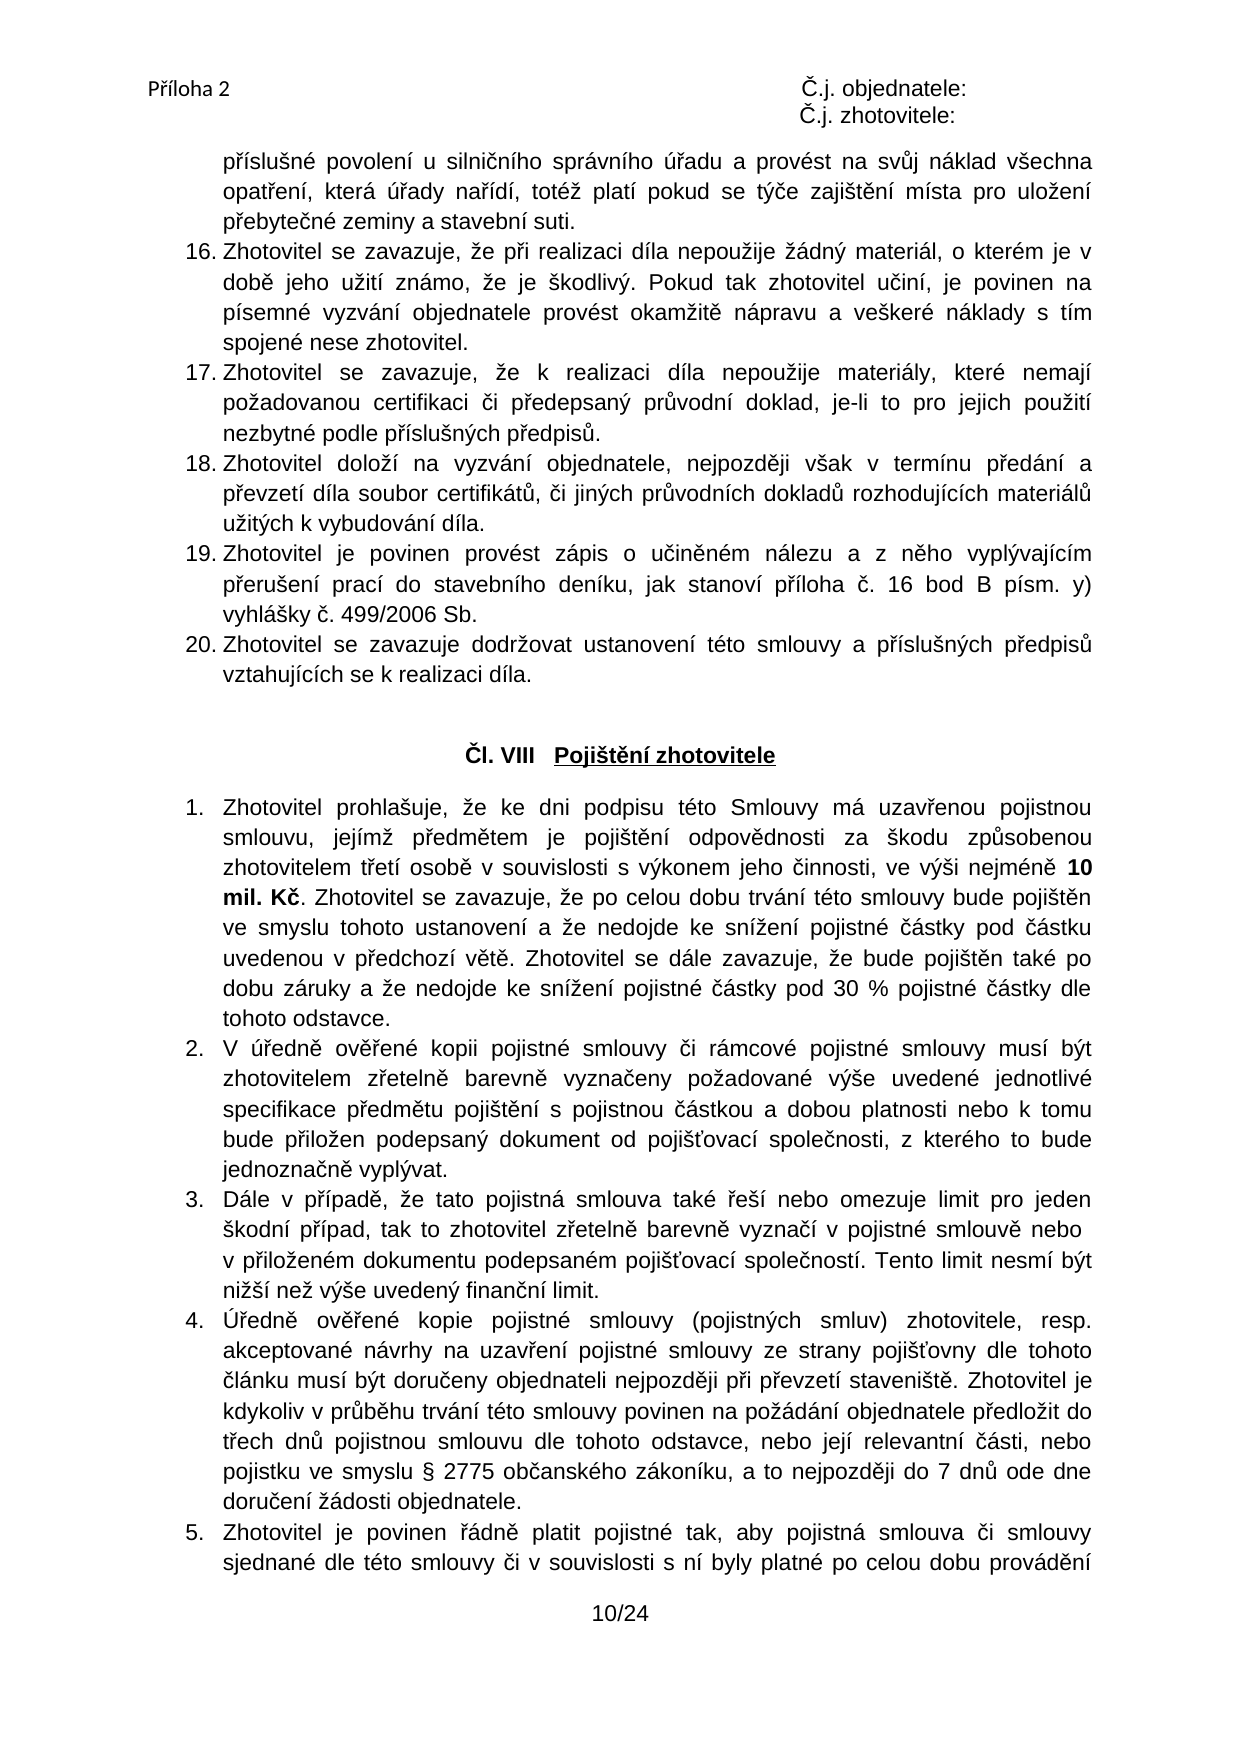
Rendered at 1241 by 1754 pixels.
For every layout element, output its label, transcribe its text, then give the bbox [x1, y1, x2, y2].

list Úředně ověřené kopie pojistné smlouvy (pojistných smluv) zhotovitele, resp. akceptované návrhy na uzavření pojistné smlouvy ze strany pojišťovny dle tohoto článku musí být doručeny objednateli nejpozději při převzetí staveniště. Zhotovitel je kdykoliv v průběhu trvání této smlouvy povinen na požádání objednatele předložit do třech dnů pojistnou smlouvu dle tohoto odstavce, nebo její relevantní části, nebo pojistku ve smyslu § 2775 občanského zákoníku, a to nejpozději do 7 dnů ode dne doručení žádosti objednatele. [185, 1307, 1093, 1514]
list Zhotovitel se zavazuje, že při realizaci díla nepoužije žádný materiál, o kterém je v době jeho užití známo, že je škodlivý. Pokud tak zhotovitel učiní, je povinen na písemné vyzvání objednatele provést okamžitě nápravu a veškeré náklady s tím spojené nese zhotovitel. [185, 238, 1093, 355]
list Zhotovitel se zavazuje, že k realizaci díla nepoužije materiály, které nemají požadovanou certifikaci či předepsaný průvodní doklad, je-li to pro jejich použití nezbytné podle příslušných předpisů. [185, 359, 1093, 446]
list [185, 148, 1093, 234]
list Dále v případě, že tato pojistná smlouva také řeší nebo omezuje limit pro jeden škodní případ, tak to zhotovitel zřetelně barevně vyznačí v pojistné smlouvě nebo v přiloženém dokumentu podepsaném pojišťovací společností. Tento limit nesmí být nižší než výše uvedený finanční limit. [185, 1186, 1093, 1303]
list Zhotovitel prohlašuje, že ke dni podpisu této Smlouvy má uzavřenou pojistnou smlouvu, jejímž předmětem je pojištění odpovědnosti za škodu způsobenou zhotovitelem třetí osobě v souvislosti s výkonem jeho činnosti, ve výši nejméně 10 mil. Kč. Zhotovitel se zavazuje, že po celou dobu trvání této smlouvy bude pojištěn ve smyslu tohoto ustanovení a že nedojde ke snížení pojistné částky pod částku uvedenou v předchozí větě. Zhotovitel se dále zavazuje, že bude pojištěn také po dobu záruky a že nedojde ke snížení pojistné částky pod 30 % pojistné částky dle tohoto odstavce. [185, 793, 1093, 1031]
list V úředně ověřené kopii pojistné smlouvy či rámcové pojistné smlouvy musí být zhotovitelem zřetelně barevně vyznačeny požadované výše uvedené jednotlivé specifikace předmětu pojištění s pojistnou částkou a dobou platnosti nebo k tomu bude přiložen podepsaný dokument od pojišťovací společnosti, z kterého to bude jednoznačně vyplývat. [185, 1035, 1093, 1182]
list Zhotovitel doloží na vyzvání objednatele, nejpozději však v termínu předání a převzetí díla soubor certifikátů, či jiných průvodních dokladů rozhodujících materiálů užitých k vybudování díla. [185, 450, 1093, 536]
list Zhotovitel je povinen provést zápis o učiněném nálezu a z něho vyplývajícím přerušení prací do stavebního deníku, jak stanoví příloha č. 16 bod B písm. y) vyhlášky č. 499/2006 Sb. [185, 540, 1093, 627]
list Zhotovitel se zavazuje dodržovat ustanovení této smlouvy a příslušných předpisů vztahujících se k realizaci díla. [185, 631, 1093, 687]
text Čl. VIII Pojištění zhotovitele [148, 742, 1093, 769]
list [185, 1518, 1093, 1575]
